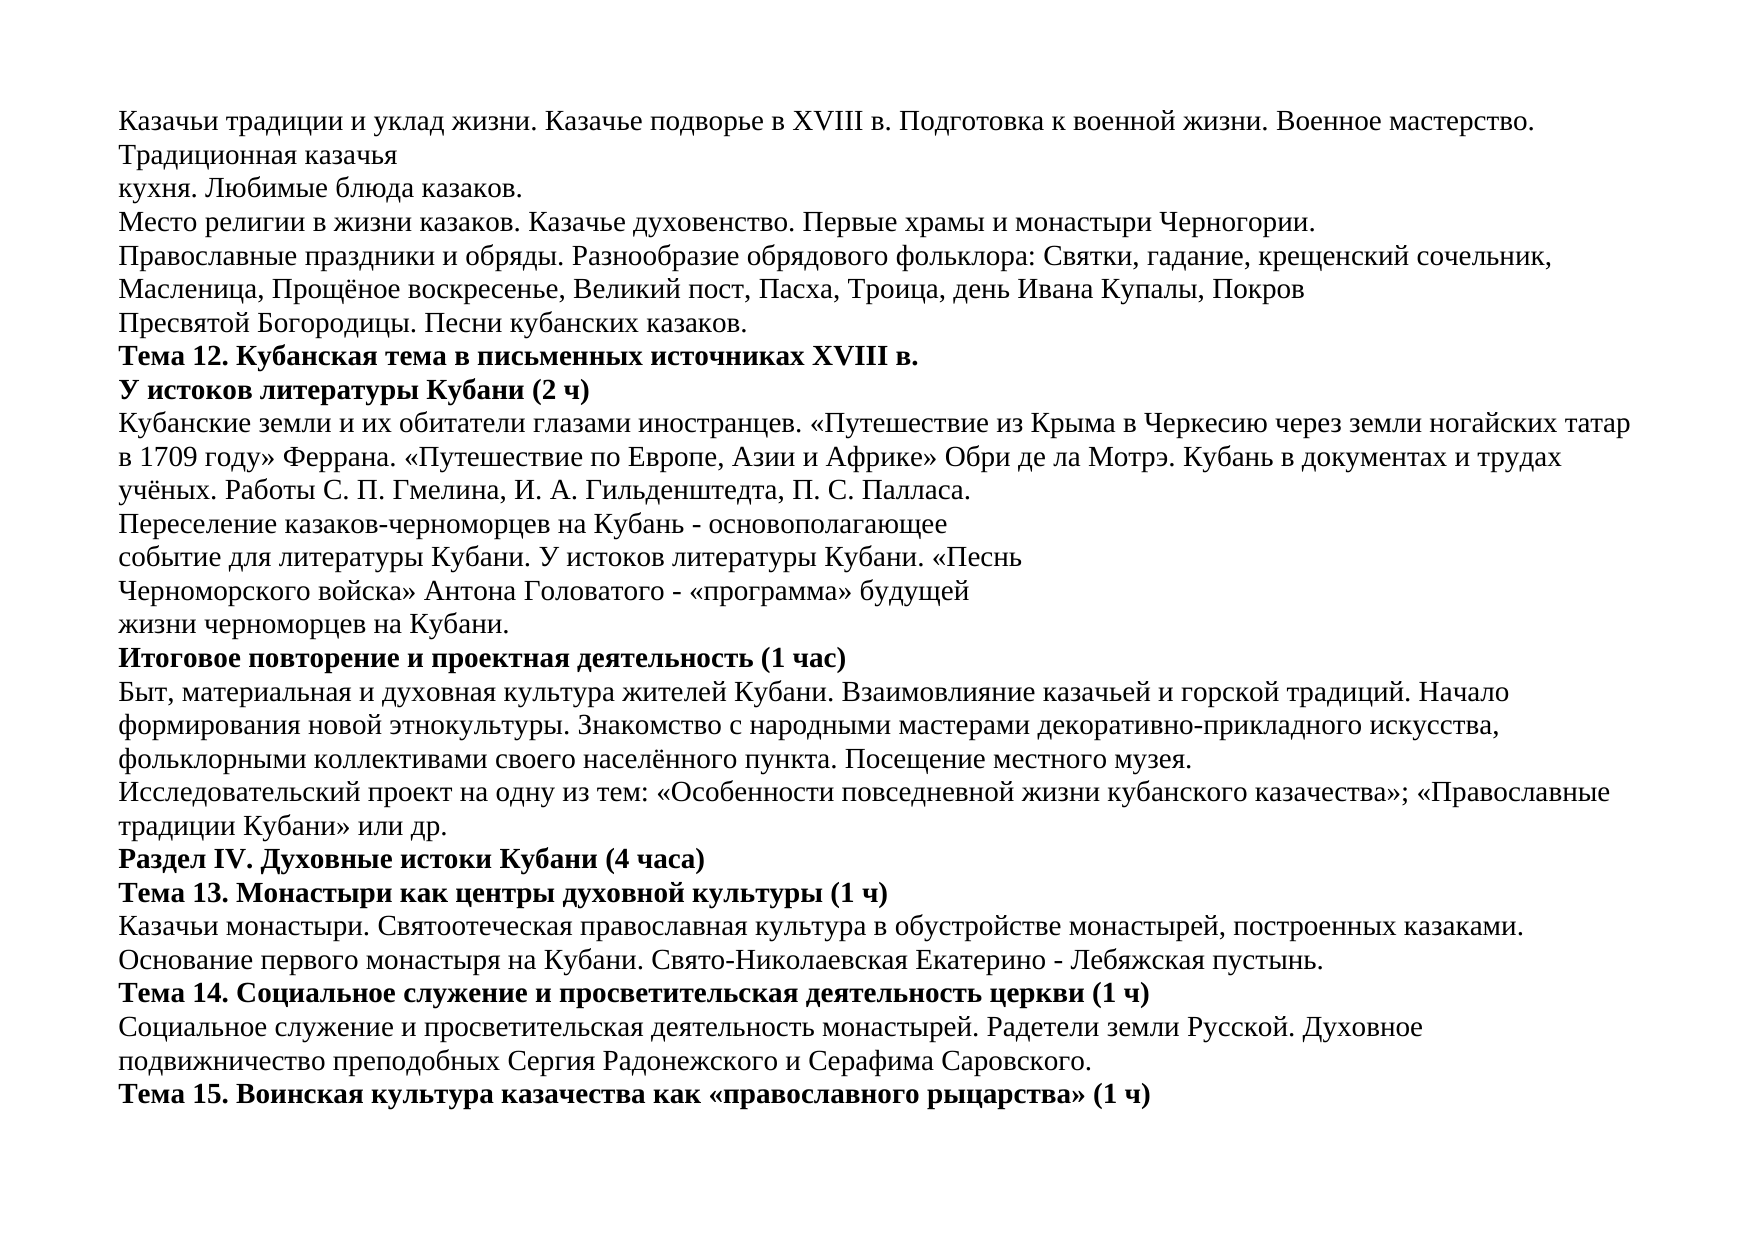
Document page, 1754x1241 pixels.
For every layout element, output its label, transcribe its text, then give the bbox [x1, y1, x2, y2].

text У истоков литературы Кубани (2 ч) [118, 372, 1636, 405]
text Черноморского войска» Антона Головатого - «программа» будущей [118, 573, 1636, 607]
text Переселение казаков-черноморцев на Кубань - основополагающее [118, 506, 1636, 539]
text событие для литературы Кубани. У истоков литературы Кубани. «Песнь [118, 539, 1636, 573]
text Православные праздники и обряды. Разнообразие обрядового фольклора: Святки, гадание, крещенский сочельник, Масленица, Прощёное воскресенье, Великий пост, Пасха, Троица, день Ивана Купалы, Покров [118, 238, 1636, 305]
text Тема 15. Воинская культура казачества как «православного рыцарства» (1 ч) [118, 1076, 1636, 1110]
text Итоговое повторение и проектная деятельность (1 час) [118, 640, 1636, 674]
text Кубанские земли и их обитатели глазами иностранцев. «Путешествие из Крыма в Черкесию через земли ногайских татар в 1709 году» Феррана. «Путешествие по Европе, Азии и Африке» Обри де ла Мотрэ. Кубань в документах и трудах учёных. Работы С. П. Гмелина, И. А. Гильденштедта, П. С. Палласа. [118, 405, 1636, 506]
text Казачьи традиции и уклад жизни. Казачье подворье в XVIII в. Подготовка к военной жизни. Военное мастерство. Традиционная казачья [118, 103, 1636, 171]
text Казачьи монастыри. Святоотеческая православная культура в обустройстве монастырей, построенных казаками. Основание первого монастыря на Кубани. Свято-Николаевская Екатерино - Лебяжская пустынь. [118, 908, 1636, 976]
text жизни черноморцев на Кубани. [118, 607, 1636, 640]
text Социальное служение и просветительская деятельность монастырей. Радетели земли Русской. Духовное подвижничество преподобных Сергия Радонежского и Серафима Саровского. [118, 1009, 1636, 1076]
text Раздел IV. Духовные истоки Кубани (4 часа) [118, 841, 1636, 875]
text Место религии в жизни казаков. Казачье духовенство. Первые храмы и монастыри Черногории. [118, 204, 1636, 238]
text кухня. Любимые блюда казаков. [118, 171, 1636, 204]
text Пресвятой Богородицы. Песни кубанских казаков. [118, 305, 1636, 338]
text Исследовательский проект на одну из тем: «Особенности повседневной жизни кубанского казачества»; «Православные традиции Кубани» или др. [118, 774, 1636, 841]
text Тема 12. Кубанская тема в письменных источниках XVIII в. [118, 338, 1636, 372]
text Быт, материальная и духовная культура жителей Кубани. Взаимовлияние казачьей и горской традиций. Начало формирования новой этнокультуры. Знакомство с народными мастерами декоративно-прикладного искусства, фольклорными коллективами своего населённого пункта. Посещение местного музея. [118, 674, 1636, 774]
text Тема 14. Социальное служение и просветительская деятельность церкви (1 ч) [118, 976, 1636, 1009]
text Тема 13. Монастыри как центры духовной культуры (1 ч) [118, 875, 1636, 908]
